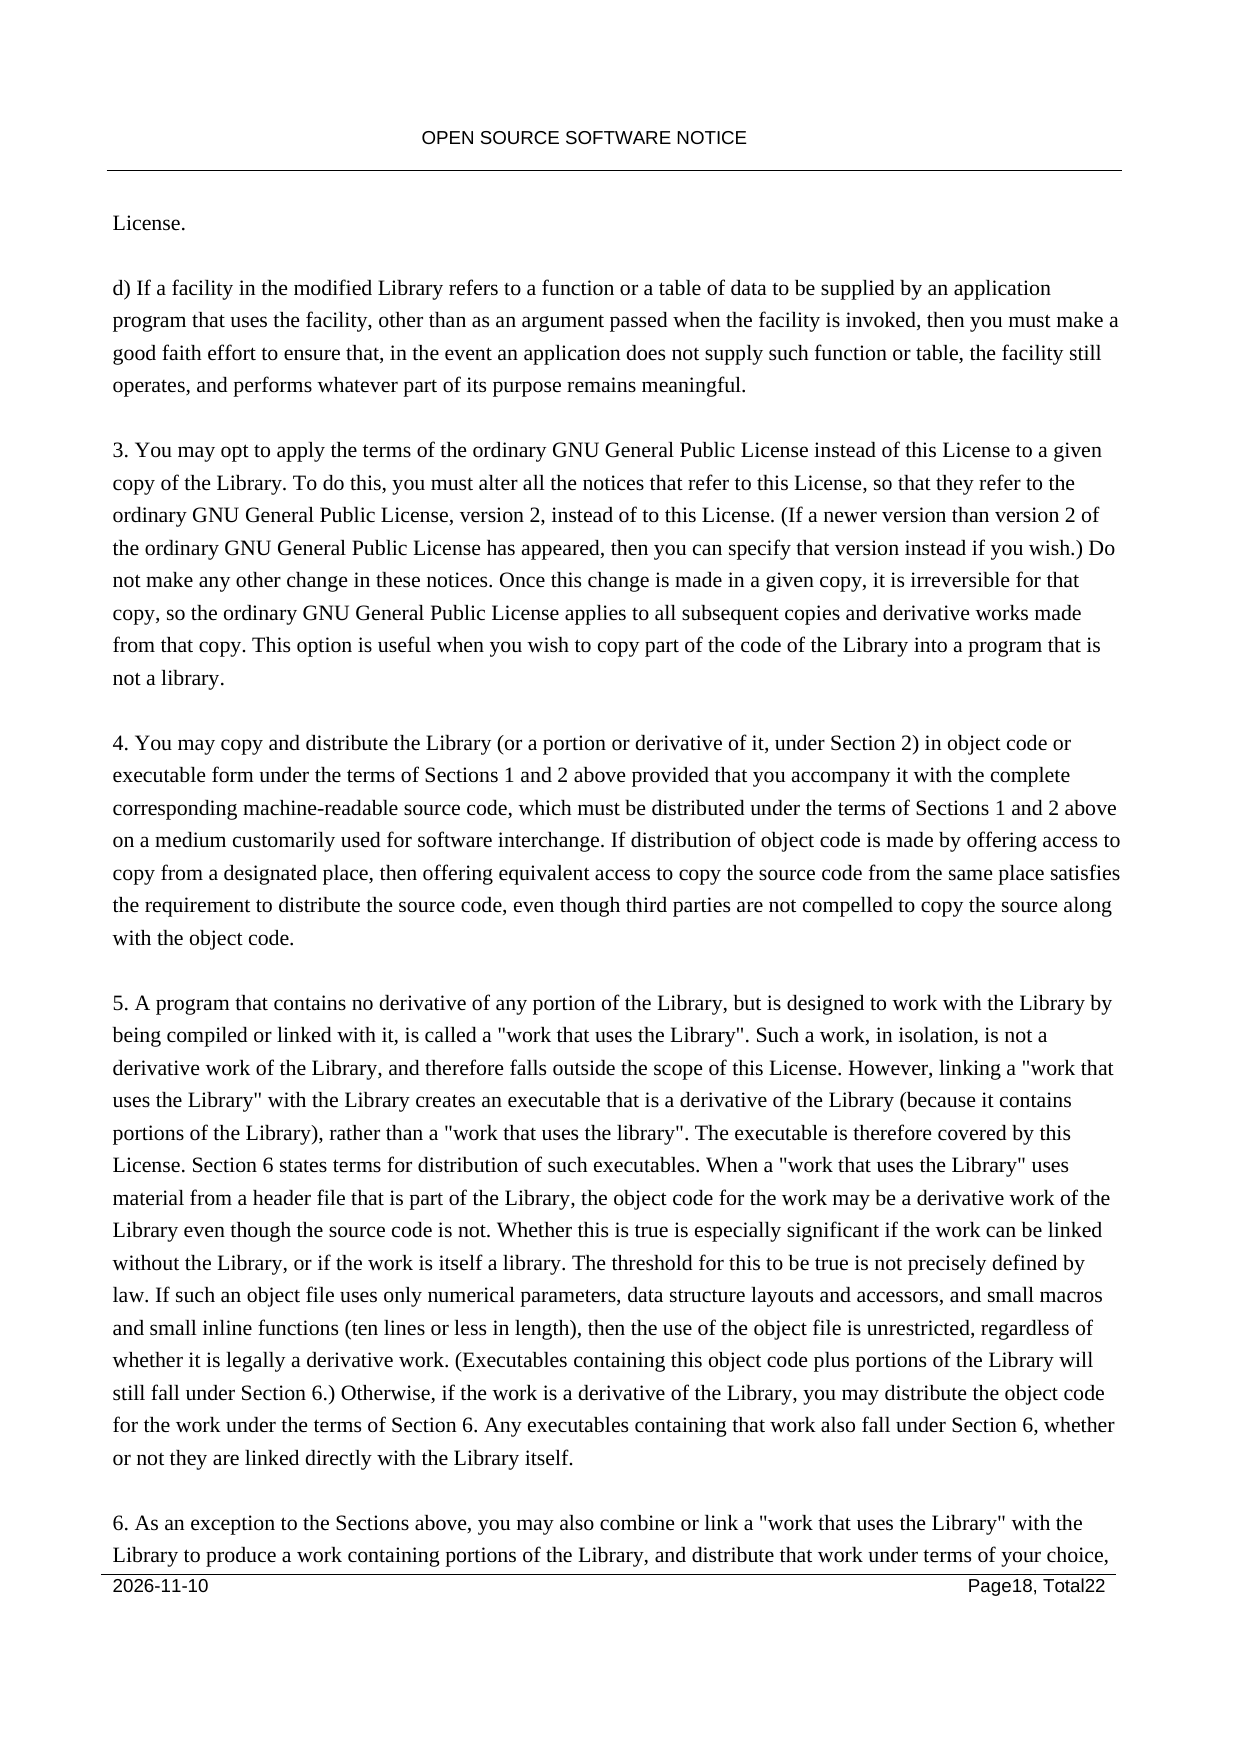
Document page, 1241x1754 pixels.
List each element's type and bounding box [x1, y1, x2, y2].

text [112, 206, 1128, 1571]
